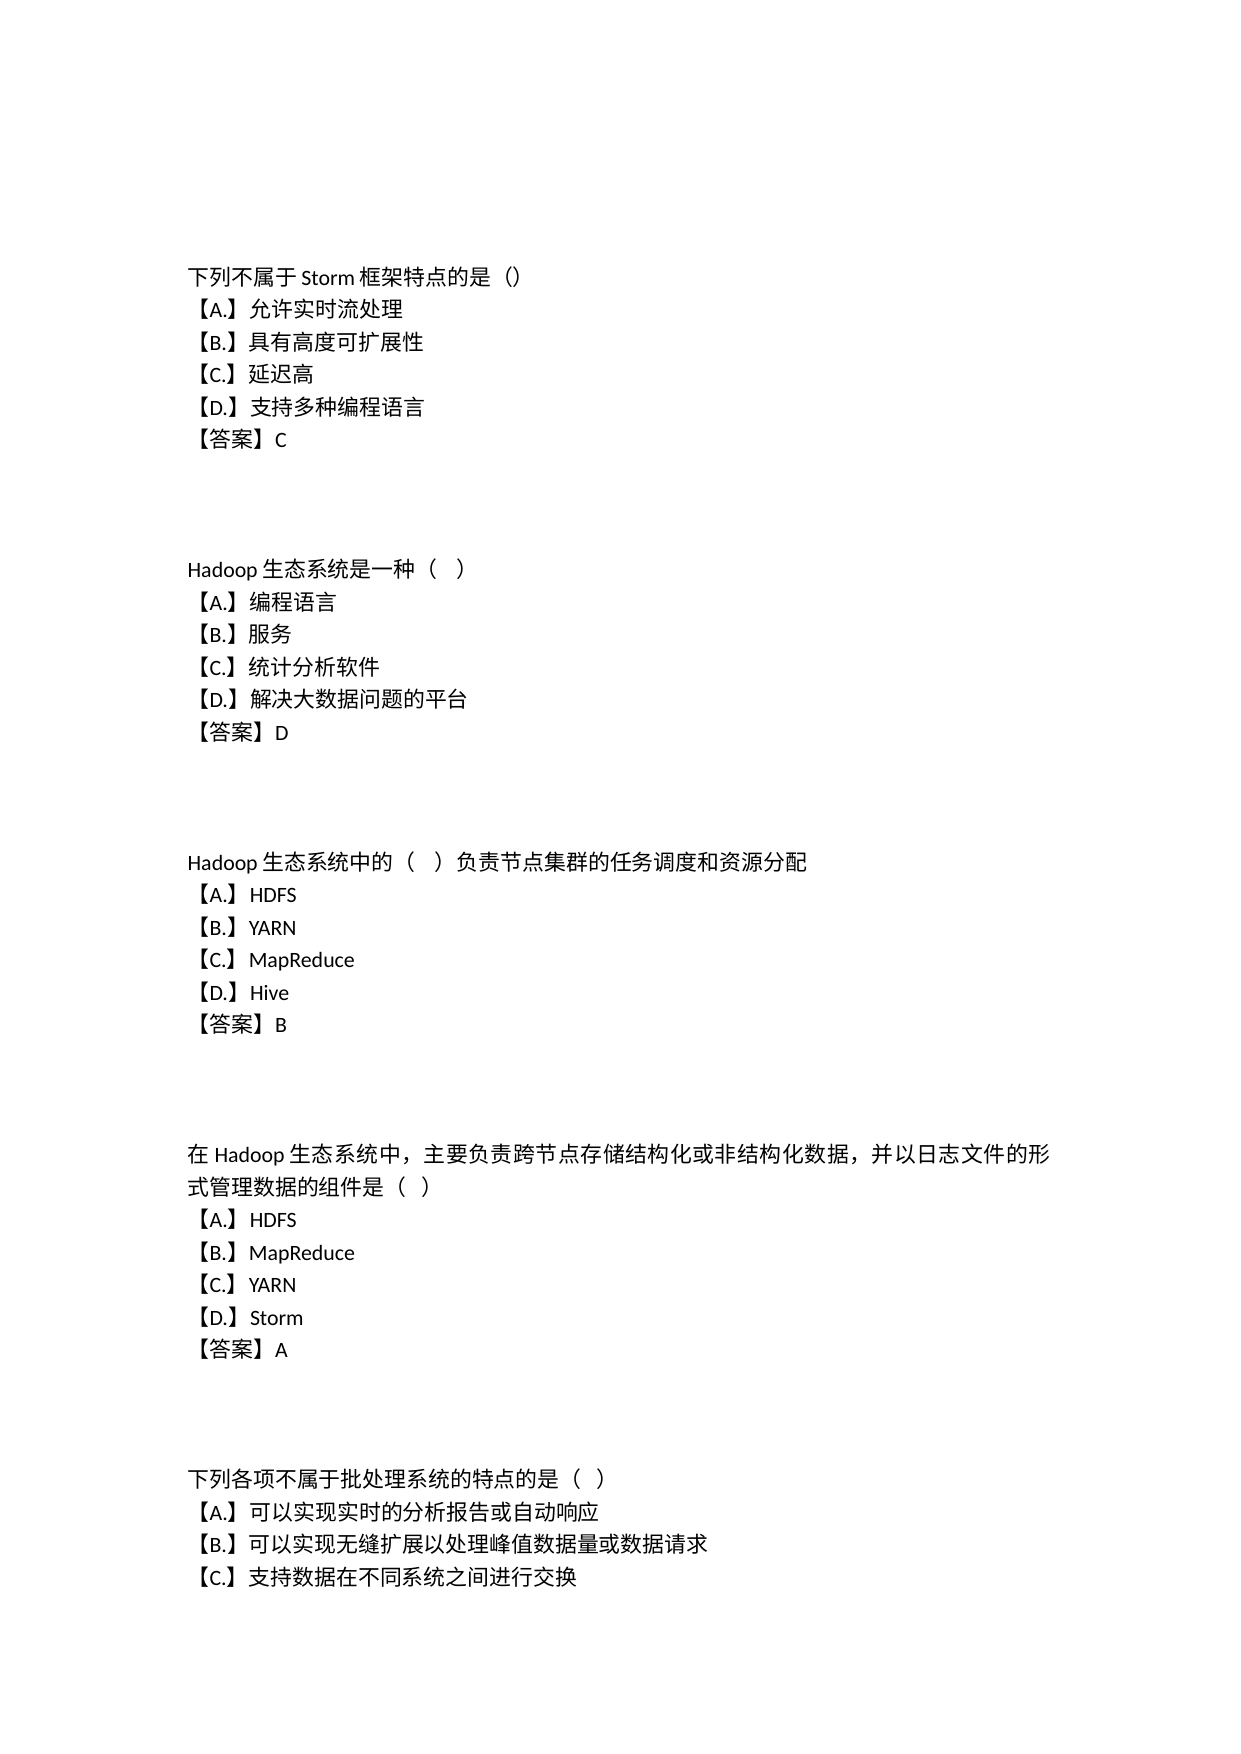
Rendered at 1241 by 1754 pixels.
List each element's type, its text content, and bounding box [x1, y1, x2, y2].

text 【A.】HDFS [187, 1202, 1053, 1234]
text 【A.】HDFS [187, 877, 1053, 909]
text 【C.】YARN [187, 1267, 1053, 1299]
text 【A.】编程语言 [187, 584, 1053, 617]
text 在Hadoop生态系统中，主要负责跨节点存储结构化或非结构化数据，并以日志文件的形式管理数据的组件是（ ） [187, 1137, 1053, 1202]
text 【答案】D [187, 714, 1053, 747]
text 【答案】A [187, 1332, 1053, 1364]
text 【D.】Storm [187, 1299, 1053, 1332]
text 【C.】延迟高 [187, 357, 1053, 389]
text 下列各项不属于批处理系统的特点的是（ ） [187, 1462, 1053, 1494]
text Hadoop生态系统是一种（ ） [187, 552, 1053, 584]
text 【B.】服务 [187, 617, 1053, 649]
text 【B.】YARN [187, 909, 1053, 942]
text 【D.】解决大数据问题的平台 [187, 682, 1053, 714]
text Hadoop生态系统中的（ ）负责节点集群的任务调度和资源分配 [187, 844, 1053, 877]
text 【B.】具有高度可扩展性 [187, 324, 1053, 357]
text 【B.】可以实现无缝扩展以处理峰值数据量或数据请求 [187, 1527, 1053, 1559]
text 【答案】C [187, 422, 1053, 454]
text 【A.】可以实现实时的分析报告或自动响应 [187, 1494, 1053, 1527]
text 【C.】支持数据在不同系统之间进行交换 [187, 1559, 1053, 1592]
text 【B.】MapReduce [187, 1234, 1053, 1267]
text 【C.】MapReduce [187, 942, 1053, 974]
text 下列不属于Storm框架特点的是（） [187, 259, 1053, 292]
text 【C.】统计分析软件 [187, 649, 1053, 682]
text 【D.】支持多种编程语言 [187, 389, 1053, 422]
text 【D.】Hive [187, 974, 1053, 1007]
text 【A.】允许实时流处理 [187, 292, 1053, 324]
text 【答案】B [187, 1007, 1053, 1039]
